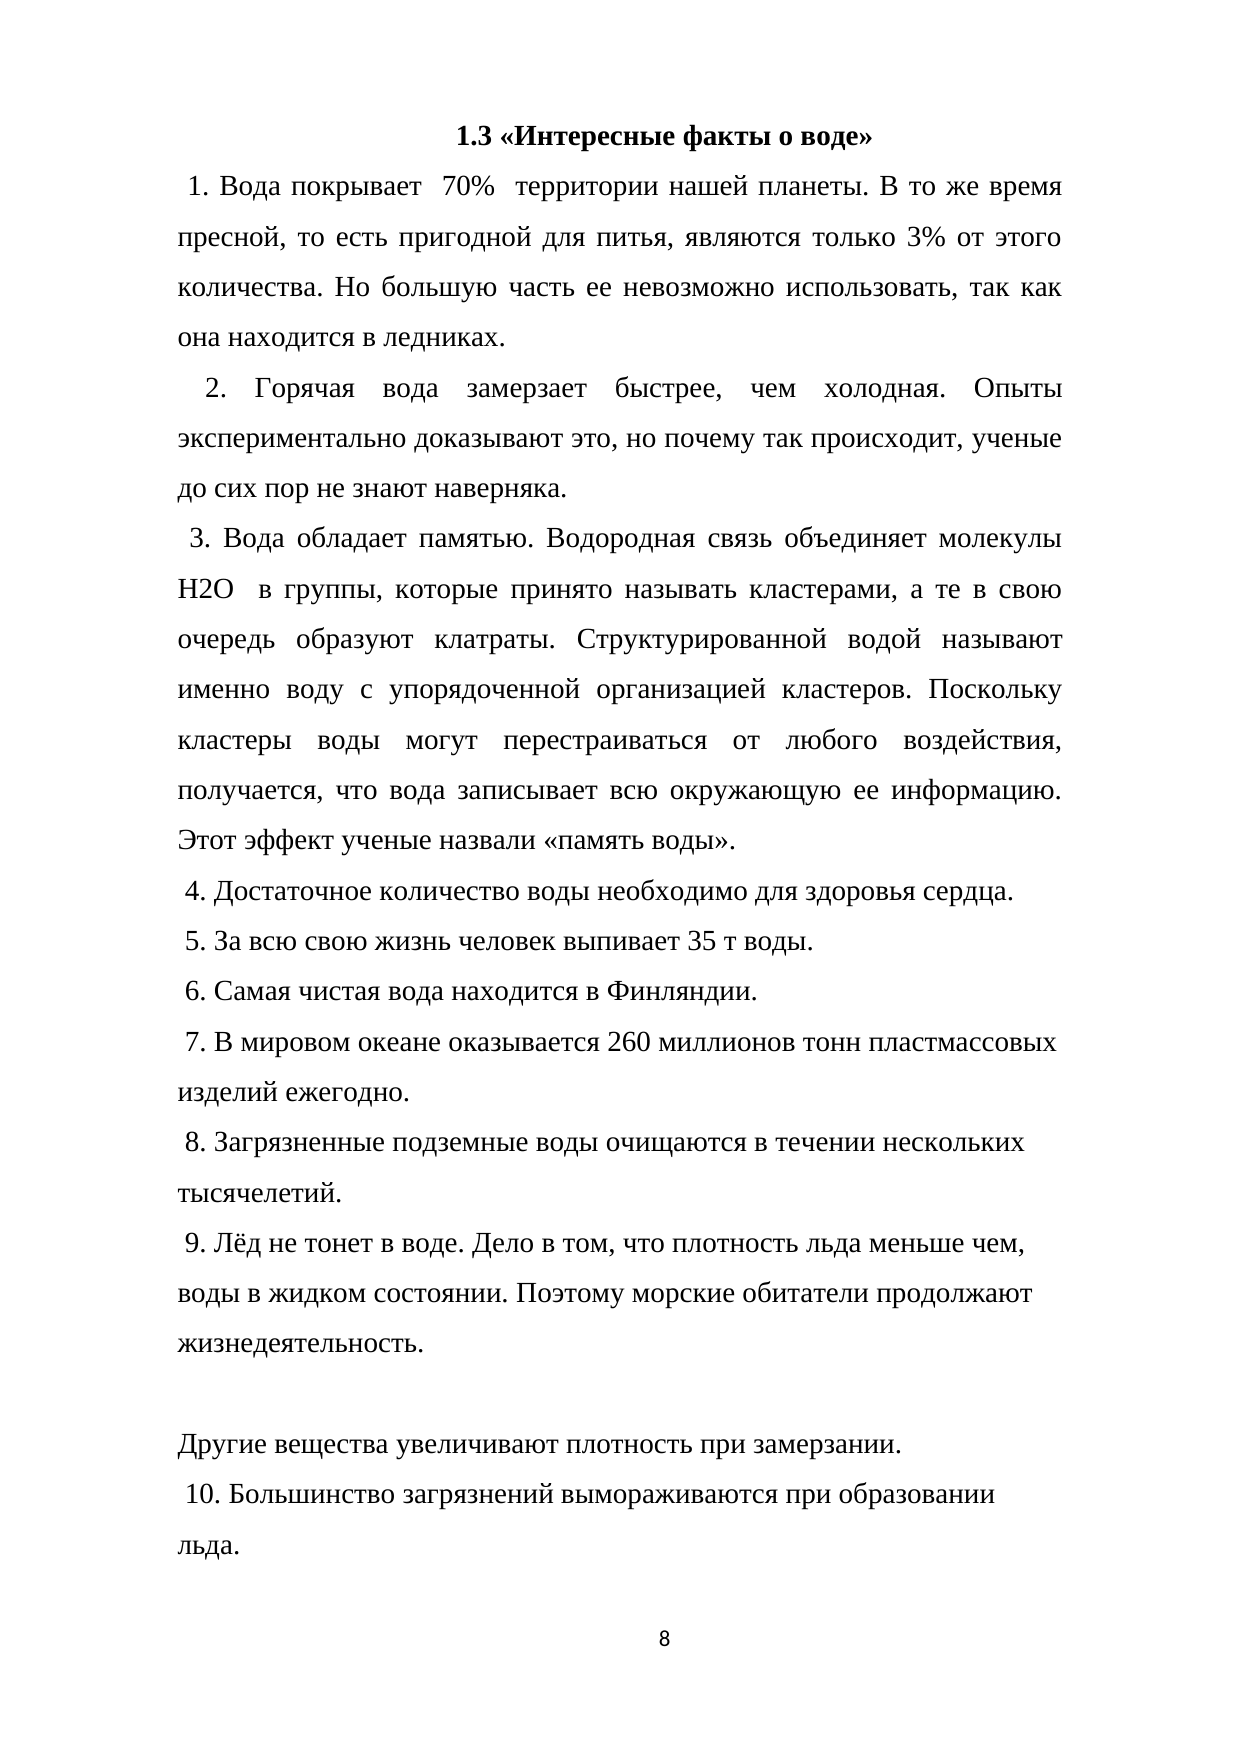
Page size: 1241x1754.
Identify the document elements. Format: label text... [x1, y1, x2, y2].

text 4. Достаточное количество воды необходимо для здоровья сердца. [177, 873, 1063, 906]
text 1.3 «Интересные факты о воде» [177, 118, 1152, 152]
text 6. Самая чистая вода находится в Финляндии. [177, 973, 1063, 1007]
text 10. Большинство загрязнений вымораживаются при образовании льда. [177, 1477, 1063, 1560]
text 5. За всю свою жизнь человек выпивает 35 т воды. [177, 923, 1063, 957]
text Другие вещества увеличивают плотность при замерзании. [177, 1426, 1063, 1460]
text 9. Лёд не тонет в воде. Дело в том, что плотность льда меньше чем, воды в жидком состоянии. Поэтому морские обитатели продолжают жизнедеятельность. [177, 1225, 1063, 1359]
text 2. Горячая вода замерзает быстрее, чем холодная. Опыты экспериментально доказывают это, но почему так происходит, ученые до сих пор не знают наверняка. [177, 370, 1063, 504]
text 7. В мировом океане оказывается 260 миллионов тонн пластмассовых изделий ежегодно. [177, 1024, 1063, 1108]
text 8. Загрязненные подземные воды очищаются в течении нескольких тысячелетий. [177, 1124, 1063, 1208]
text 1. Вода покрывает 70% территории нашей планеты. В то же время пресной, то есть пригодной для питья, являются только 3% от этого количества. Но большую часть ее невозможно использовать, так как она находится в ледниках. [177, 168, 1063, 353]
text 3. Вода обладает памятью. Водородная связь объединяет молекулы H2O в группы, которые принято называть кластерами, а те в свою очередь образуют клатраты. Структурированной водой называют именно воду с упорядоченной организацией кластеров. Поскольку кластеры воды могут перестраиваться от любого воздействия, получается, что вода записывает всю окружающую ее информацию. Этот эффект ученые назвали «память воды». [177, 521, 1063, 856]
